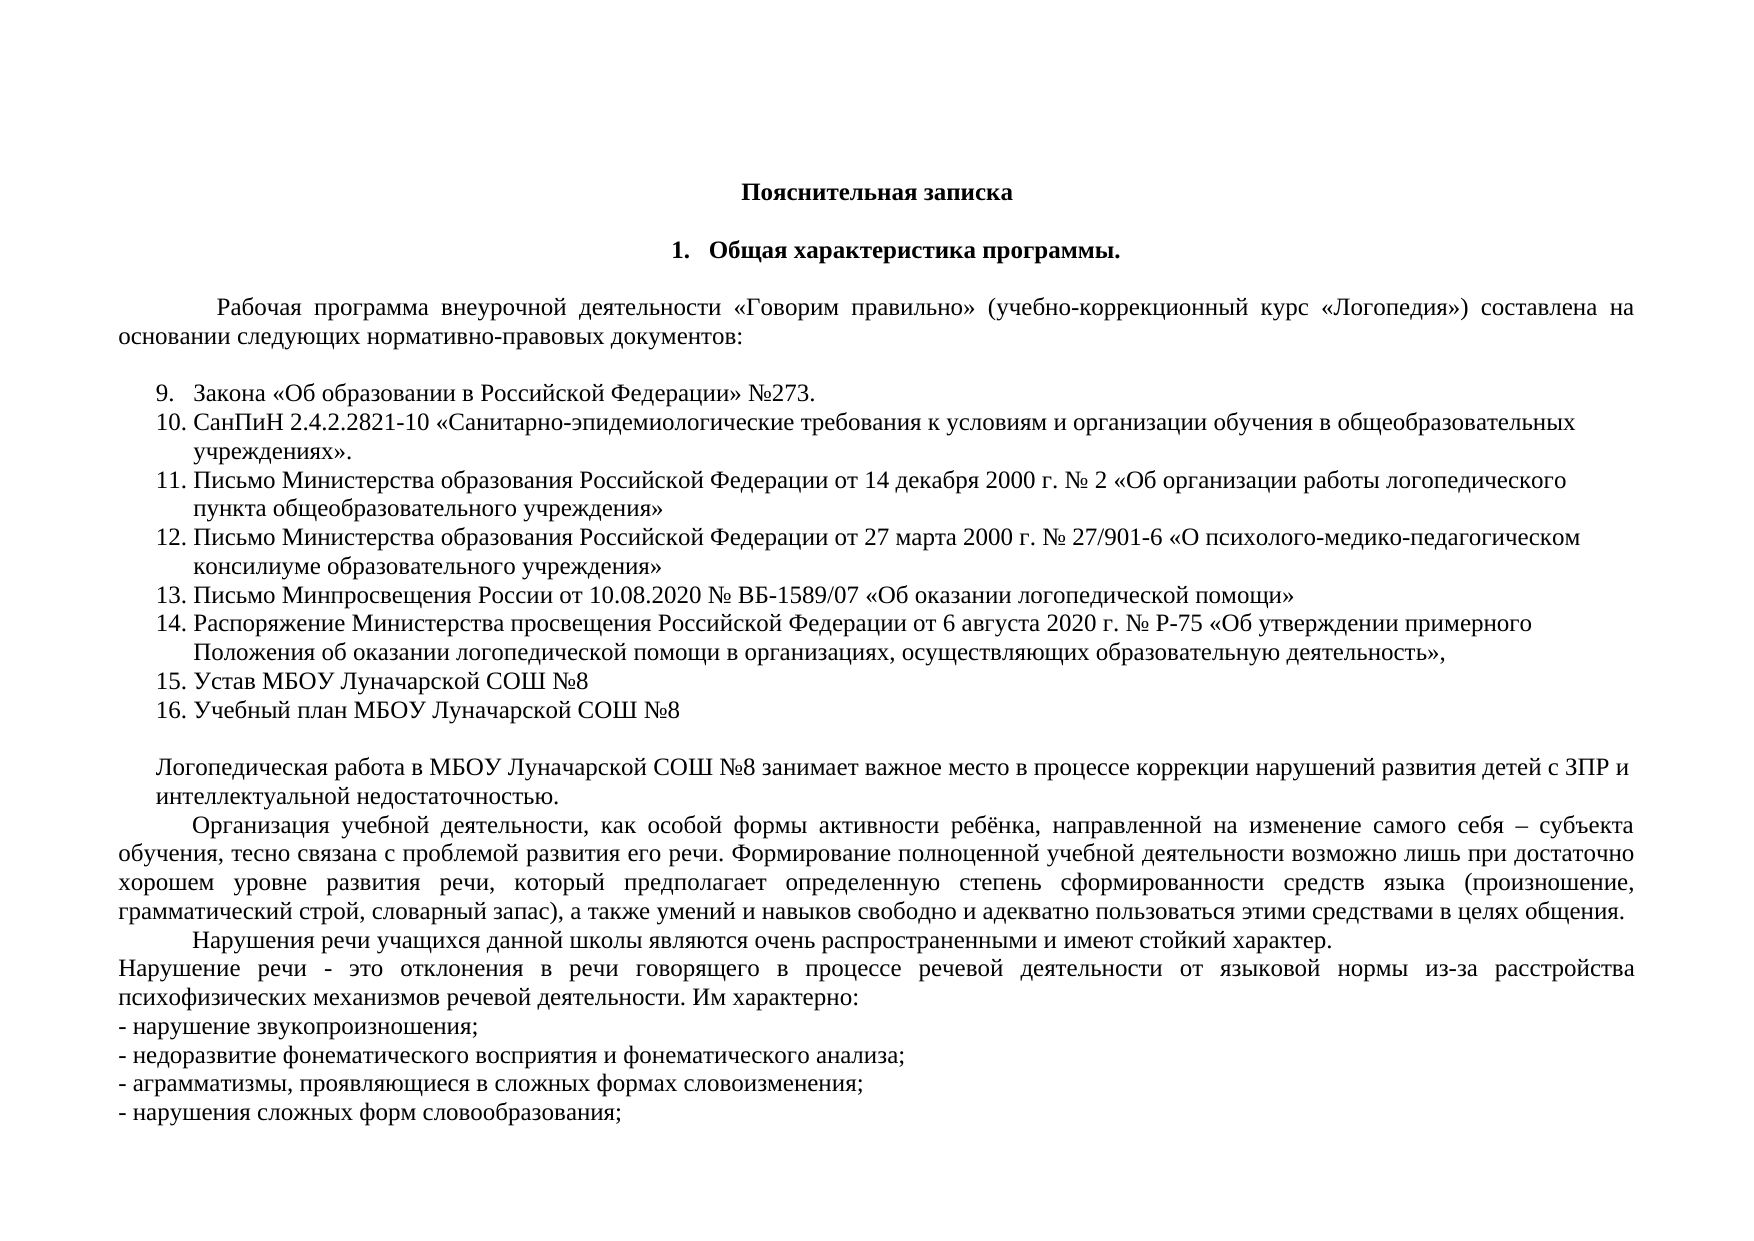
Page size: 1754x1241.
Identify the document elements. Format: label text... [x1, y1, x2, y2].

text Логопедическая работа в МБОУ Луначарской СОШ №8 занимает важное место в процессе коррекции нарушений развития детей с ЗПР и интеллектуальной недостаточностью. [156, 752, 1636, 810]
list Учебный план МБОУ Луначарской СОШ №8 [156, 695, 1636, 723]
list СанПиН 2.4.2.2821-10 «Санитарно-эпидемиологические требования к условиям и организации обучения в общеобразовательных учреждениях». [156, 407, 1636, 465]
text Организация учебной деятельности, как особой формы активности ребёнка, направленной на изменение самого себя – субъекта обучения, тесно связана с проблемой развития его речи. Формирование полноценной учебной деятельности возможно лишь при достаточно хорошем уровне развития речи, который предполагает определенную степень сформированности средств языка (произношение, грамматический строй, словарный запас), а также умений и навыков свободно и адекватно пользоваться этими средствами в целях общения. [118, 810, 1636, 925]
list Письмо Министерства образования Российской Федерации от 14 декабря 2000 г. № 2 «Об организации работы логопедического пункта общеобразовательного учреждения» [156, 465, 1636, 522]
list Общая характеристика программы. [156, 235, 1636, 263]
text Пояснительная записка [118, 177, 1636, 206]
text - аграмматизмы, проявляющиеся в сложных формах словоизменения; [118, 1068, 1636, 1097]
text Рабочая программа внеурочной деятельности «Говорим правильно» (учебно-коррекционный курс «Логопедия») составлена на основании следующих нормативно-правовых документов: [118, 292, 1636, 350]
text Нарушения речи учащихся данной школы являются очень распространенными и имеют стойкий характер. [118, 925, 1636, 953]
text - нарушение звукопроизношения; [118, 1011, 1636, 1040]
text - нарушения сложных форм словообразования; [118, 1097, 1636, 1126]
text - недоразвитие фонематического восприятия и фонематического анализа; [118, 1040, 1636, 1068]
text Нарушение речи - это отклонения в речи говорящего в процессе речевой деятельности от языковой нормы из-за расстройства психофизических механизмов речевой деятельности. Им характерно: [118, 953, 1636, 1011]
list Закона «Об образовании в Российской Федерации» №273. [156, 378, 1636, 407]
list Устав МБОУ Луначарской СОШ №8 [156, 666, 1636, 695]
list Письмо Минпросвещения России от 10.08.2020 № ВБ-1589/07 «Об оказании логопедической помощи» [156, 580, 1636, 608]
list Распоряжение Министерства просвещения Российской Федерации от 6 августа 2020 г. № Р-75 «Об утверждении примерного Положения об оказании логопедической помощи в организациях, осуществляющих образовательную деятельность», [156, 608, 1636, 666]
list Письмо Министерства образования Российской Федерации от 27 марта 2000 г. № 27/901-6 «О психолого-медико-педагогическом консилиуме образовательного учреждения» [156, 522, 1636, 580]
